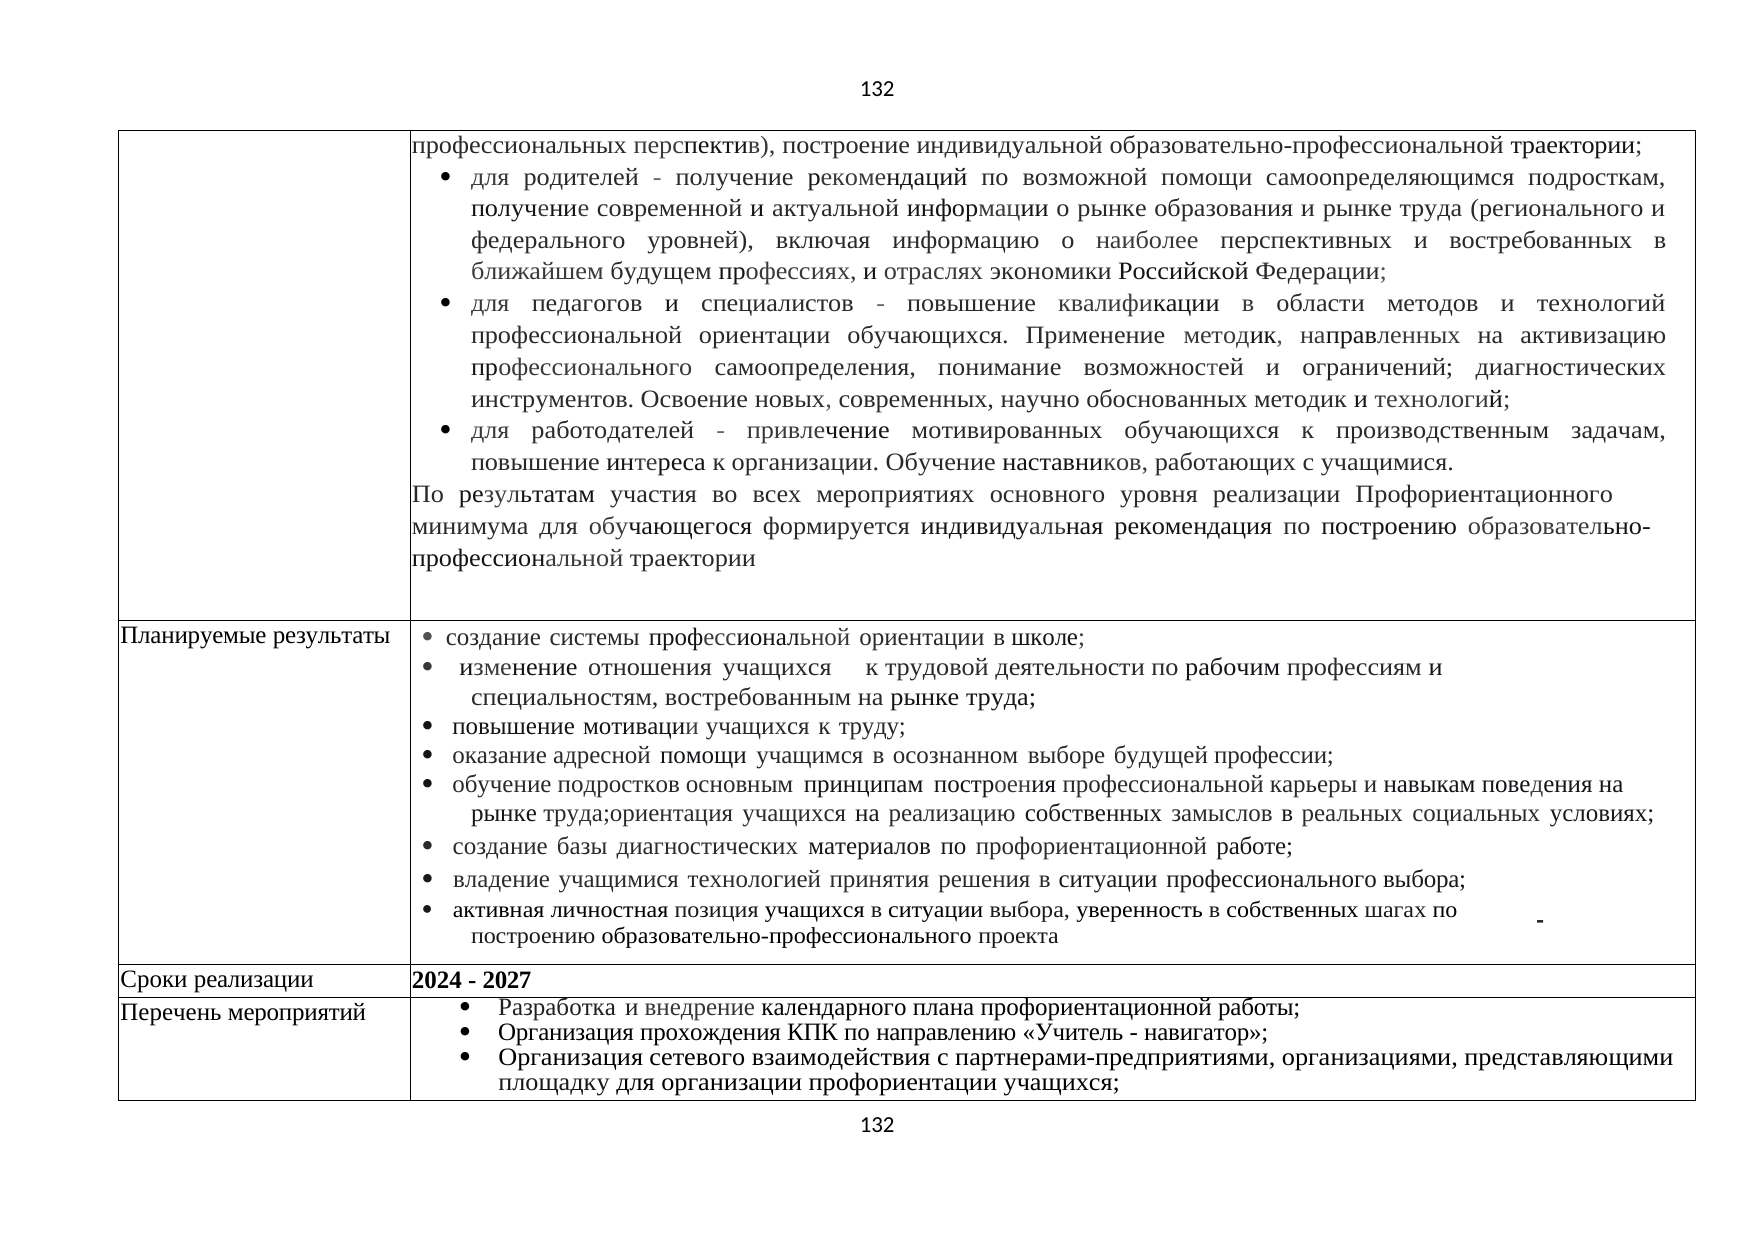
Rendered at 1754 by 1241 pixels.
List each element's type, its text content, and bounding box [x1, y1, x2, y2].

table_cell профессиональных перспектив), построение индивидуальной образовательно-профессиональной траектории; для родителей - получение рекомендаций по возможной помощи самооnределяющимся подросткам, получение современной и актуальной информации о рынке образования и рынке труда (регионального и федерального уровней), включая информацию о наиболее перспективных и востребованных в ближайшем будущем профессиях, и отраслях экономики Российской Федерации; для педагогов и специалистов - повышение квалификации в области методов и технологий профессиональной ориентации обучающихся. Применение методик, направленных на активизацию профессионального самоопределения, понимание возможностей и ограничений; диагностических инструментов. Освоение новых, современных, научно обоснованных методик и технологий; для работодателей - привлечение мотивированных обучающихся к производственным задачам, повышение интереса к организации. Обучение наставников, работающих с учащимися. По результатам участия во всех мероприятиях основного уровня реализации Профориентационного минимума для обучающегося формируется индивидуальная рекомендация по построению образовательно- профессиональной траектории [411, 131, 1695, 619]
table_cell Перечень мероприятий [119, 998, 410, 1100]
table_cell [119, 131, 410, 619]
table_cell Разработка и внедрение календарного плана профориентационной работы; Организация прохождения КПК по направлению «Учитель - навигатор»; Организация сетевого взаимодействия с партнерами-предприятиями, организациями, представляющими площадку для организации профориентации учащихся; [411, 998, 1695, 1100]
table_cell создание системы профессиональной ориентации в школе; изменение отношения учащихся к трудовой деятельности по рабочим профессиям и специальностям, востребованным на рынке труда; повышение мотивации учащихся к труду; оказание адресной помощи учащимся в осознанном выборе будущей профессии; обучение подростков основным принципам построения профессиональной карьеры и навыкам поведения на рынке труда;ориентация учащихся на реализацию собственных замыслов в реальных социальных условиях; создание базы диагностических материалов по профориентационной работе; владение учащимися технологией принятия решения в ситуации профессионального выбора; активная личностная позиция учащихся в ситуации выбора, уверенность в собственных шагах по построению образовательно-профессионального проекта [411, 621, 1695, 964]
table_cell 2024 - 2027 [411, 965, 1695, 997]
table_cell Сроки реализации [119, 965, 410, 997]
table_cell Планируемые результаты [119, 621, 410, 964]
